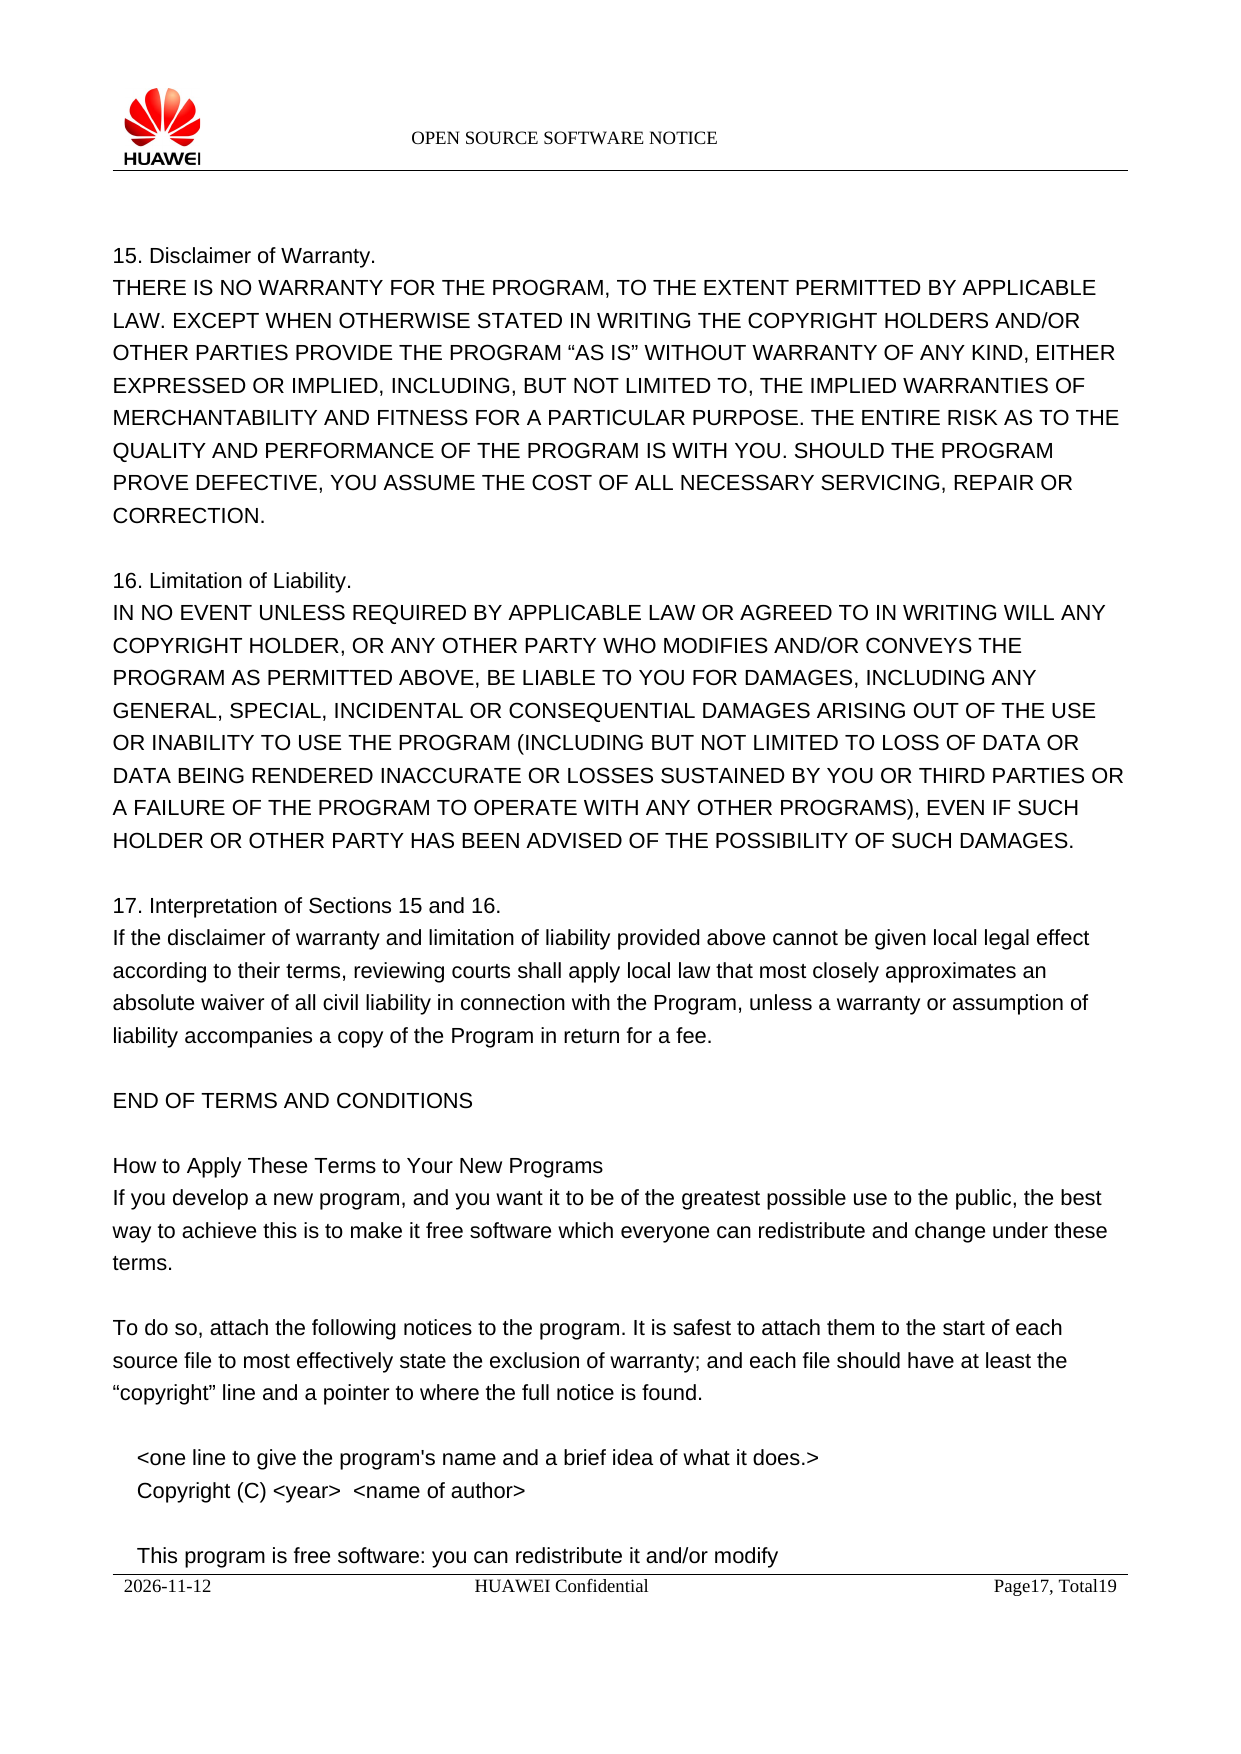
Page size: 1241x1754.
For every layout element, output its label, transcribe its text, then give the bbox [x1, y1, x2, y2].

text This program is free software: you can redistribute it and/or modify [112, 1539, 1128, 1571]
text How to Apply These Terms to Your New Programs [112, 1149, 1128, 1181]
text To do so, attach the following notices to the program. It is safest to attach them to the start of each source file to most effectively state the exclusion of warranty; and each file should have at least the “copyright” line and a pointer to where the full notice is found. [112, 1311, 1128, 1409]
text IN NO EVENT UNLESS REQUIRED BY APPLICABLE LAW OR AGREED TO IN WRITING WILL ANY COPYRIGHT HOLDER, OR ANY OTHER PARTY WHO MODIFIES AND/OR CONVEYS THE PROGRAM AS PERMITTED ABOVE, BE LIABLE TO YOU FOR DAMAGES, INCLUDING ANY GENERAL, SPECIAL, INCIDENTAL OR CONSEQUENTIAL DAMAGES ARISING OUT OF THE USE OR INABILITY TO USE THE PROGRAM (INCLUDING BUT NOT LIMITED TO LOSS OF DATA OR DATA BEING RENDERED INACCURATE OR LOSSES SUSTAINED BY YOU OR THIRD PARTIES OR A FAILURE OF THE PROGRAM TO OPERATE WITH ANY OTHER PROGRAMS), EVEN IF SUCH HOLDER OR OTHER PARTY HAS BEEN ADVISED OF THE POSSIBILITY OF SUCH DAMAGES. [112, 596, 1128, 856]
picture [124, 88, 201, 165]
text If the disclaimer of warranty and limitation of liability provided above cannot be given local legal effect according to their terms, reviewing courts shall apply local law that most closely approximates an absolute waiver of all civil liability in connection with the Program, unless a warranty or assumption of liability accompanies a copy of the Program in return for a fee. [112, 921, 1128, 1051]
text END OF TERMS AND CONDITIONS [112, 1084, 1128, 1116]
text <one line to give the program's name and a brief idea of what it does.> [112, 1441, 1128, 1474]
text 17. Interpretation of Sections 15 and 16. [112, 889, 1128, 921]
text If you develop a new program, and you want it to be of the greatest possible use to the public, the best way to achieve this is to make it free software which everyone can redistribute and change under these terms. [112, 1181, 1128, 1279]
text THERE IS NO WARRANTY FOR THE PROGRAM, TO THE EXTENT PERMITTED BY APPLICABLE LAW. EXCEPT WHEN OTHERWISE STATED IN WRITING THE COPYRIGHT HOLDERS AND/OR OTHER PARTIES PROVIDE THE PROGRAM “AS IS” WITHOUT WARRANTY OF ANY KIND, EITHER EXPRESSED OR IMPLIED, INCLUDING, BUT NOT LIMITED TO, THE IMPLIED WARRANTIES OF MERCHANTABILITY AND FITNESS FOR A PARTICULAR PURPOSE. THE ENTIRE RISK AS TO THE QUALITY AND PERFORMANCE OF THE PROGRAM IS WITH YOU. SHOULD THE PROGRAM PROVE DEFECTIVE, YOU ASSUME THE COST OF ALL NECESSARY SERVICING, REPAIR OR CORRECTION. [112, 271, 1128, 531]
text 15. Disclaimer of Warranty. [112, 239, 1128, 271]
text Copyright (C) <year> <name of author> [112, 1474, 1128, 1506]
text 16. Limitation of Liability. [112, 564, 1128, 596]
